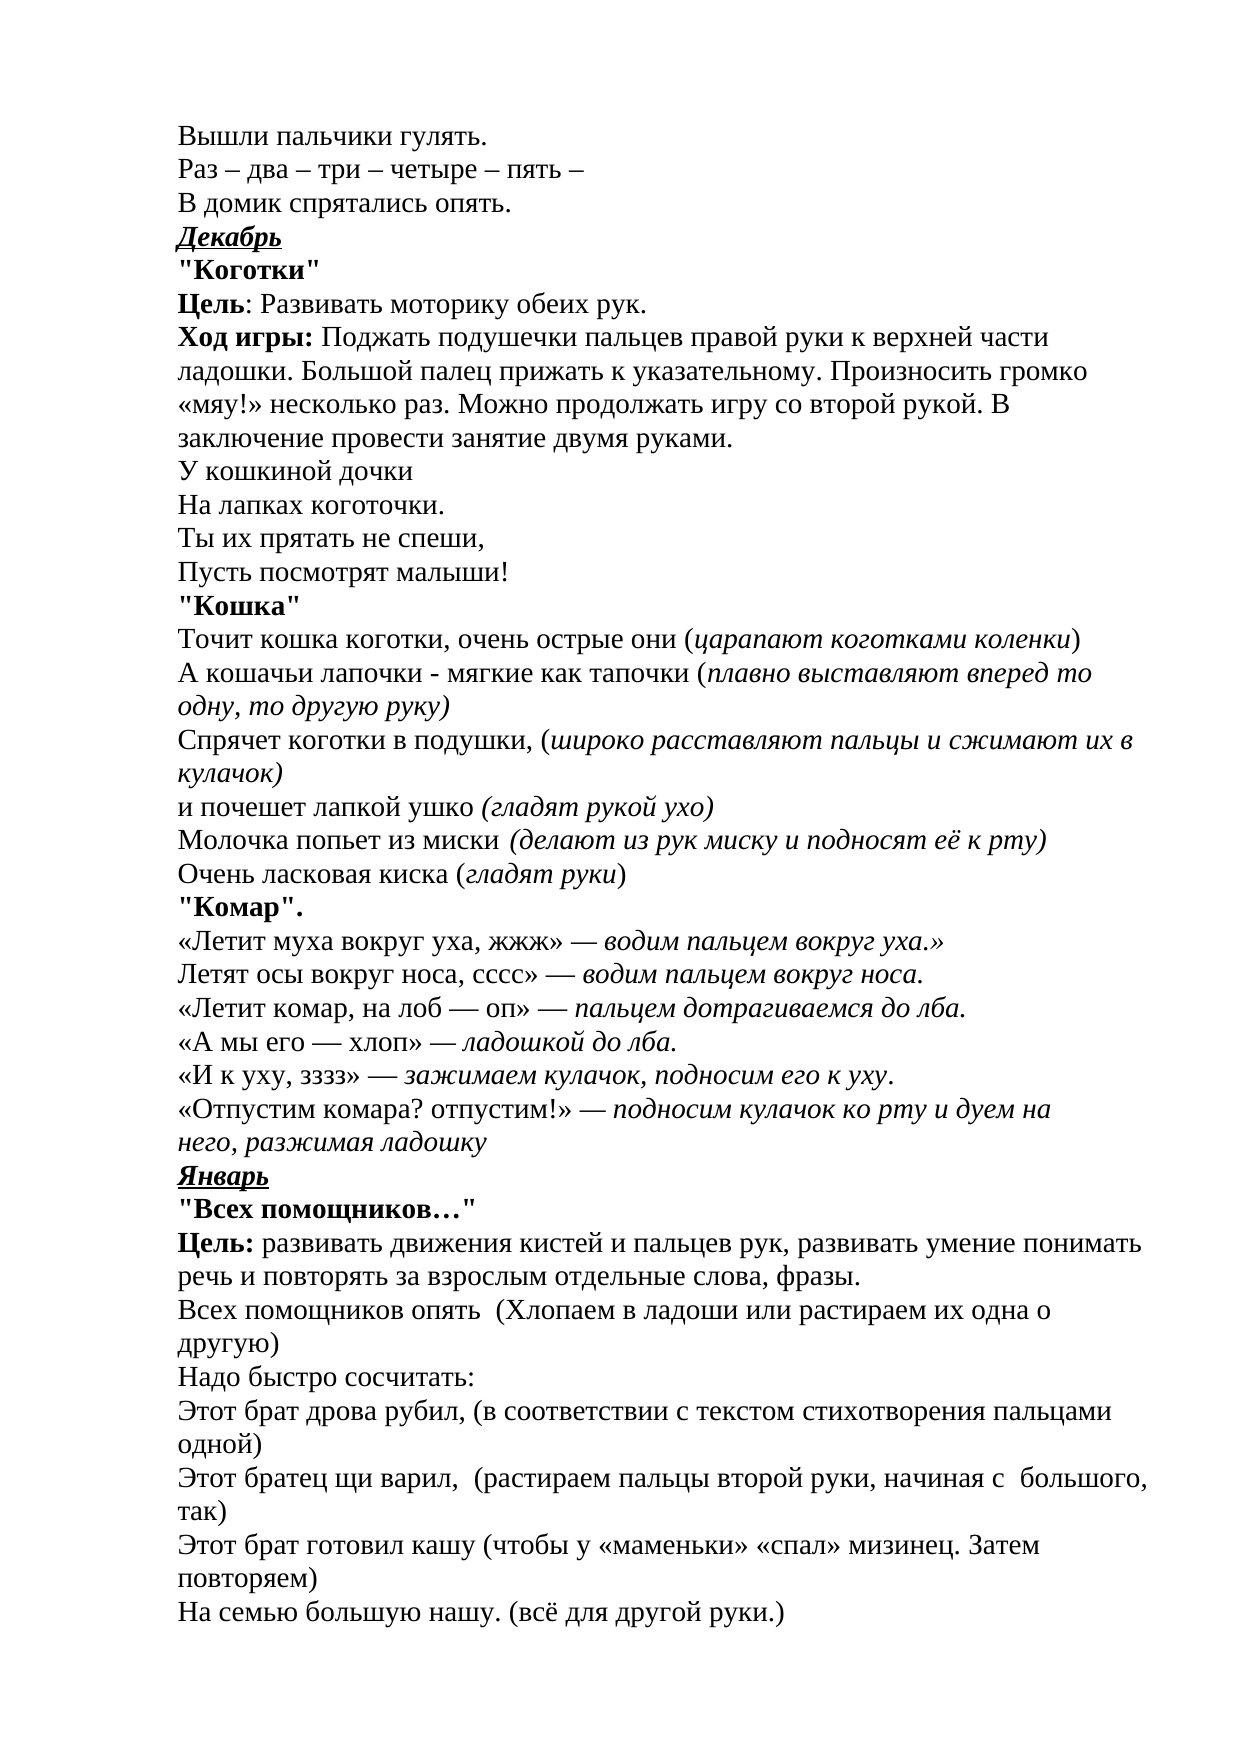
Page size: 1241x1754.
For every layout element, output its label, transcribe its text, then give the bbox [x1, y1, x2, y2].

text «И к уху, зззз» — зажимаем кулачок, подносим его к уху. [177, 1057, 1152, 1091]
text и почешет лапкой ушко (гладят рукой ухо) [177, 789, 1152, 822]
text Январь [177, 1158, 1152, 1191]
text Цель: Развивать моторику обеих рук. [177, 286, 1152, 319]
text "Коготки" [177, 252, 1152, 286]
text Этот братец щи варил, (растираем пальцы второй руки, начиная с большого, так) [177, 1460, 1152, 1527]
text Цель: развивать движения кистей и пальцев рук, развивать умение понимать речь и повторять за взрослым отдельные слова, фразы. [177, 1225, 1152, 1292]
text «Летит муха вокруг уха, жжж» — водим пальцем вокруг уха.» [177, 923, 1152, 957]
text "Комар". [177, 889, 1152, 923]
text На семью большую нашу. (всё для другой руки.) [177, 1594, 1152, 1627]
text Ты их прятать не спеши, [177, 521, 1152, 554]
text «Отпустим комара? отпустим!» — подносим кулачок ко рту и дуем на [177, 1091, 1152, 1124]
text Молочка попьет из миски (делают из рук миску и подносят её к рту) [177, 822, 1152, 856]
text Спрячет коготки в подушки, (широко расставляют пальцы и сжимают их в кулачок) [177, 722, 1152, 789]
text Пусть посмотрят малыши! [177, 554, 1152, 588]
text него, разжимая ладошку [177, 1124, 1152, 1158]
text «А мы его — хлоп» — ладошкой до лба. [177, 1024, 1152, 1057]
text Раз – два – три – четыре – пять – [177, 152, 1152, 185]
text Надо быстро сосчитать: [177, 1359, 1152, 1393]
text У кошкиной дочки [177, 453, 1152, 487]
text Очень ласковая киска (гладят руки) [177, 856, 1152, 889]
text Летят осы вокруг носа, сссс» — водим пальцем вокруг носа. [177, 957, 1152, 990]
text В домик спрятались опять. [177, 185, 1152, 219]
text "Всех помощников…" [177, 1191, 1152, 1225]
text На лапках коготочки. [177, 487, 1152, 521]
text Этот брат готовил кашу (чтобы у «маменьки» «спал» мизинец. Затем повторяем) [177, 1527, 1152, 1594]
text Точит кошка коготки, очень острые они (царапают коготками коленки) [177, 621, 1152, 655]
text «Летит комар, на лоб — оп» — пальцем дотрагиваемся до лба. [177, 990, 1152, 1024]
text Вышли пальчики гулять. [177, 118, 1152, 152]
text Ход игры: Поджать подушечки пальцев правой руки к верхней части ладошки. Большой палец прижать к указательному. Произносить громко «мяу!» несколько раз. Можно продолжать игру со второй рукой. В заключение провести занятие двумя руками. [177, 319, 1152, 453]
text Этот брат дрова рубил, (в соответствии с текстом стихотворения пальцами одной) [177, 1393, 1152, 1460]
text Декабрь [177, 219, 1152, 252]
text Всех помощников опять (Хлопаем в ладоши или растираем их одна о другую) [177, 1292, 1152, 1359]
text А кошачьи лапочки - мягкие как тапочки (плавно выставляют вперед то одну, то другую руку) [177, 655, 1152, 722]
text "Кошка" [177, 588, 1152, 621]
